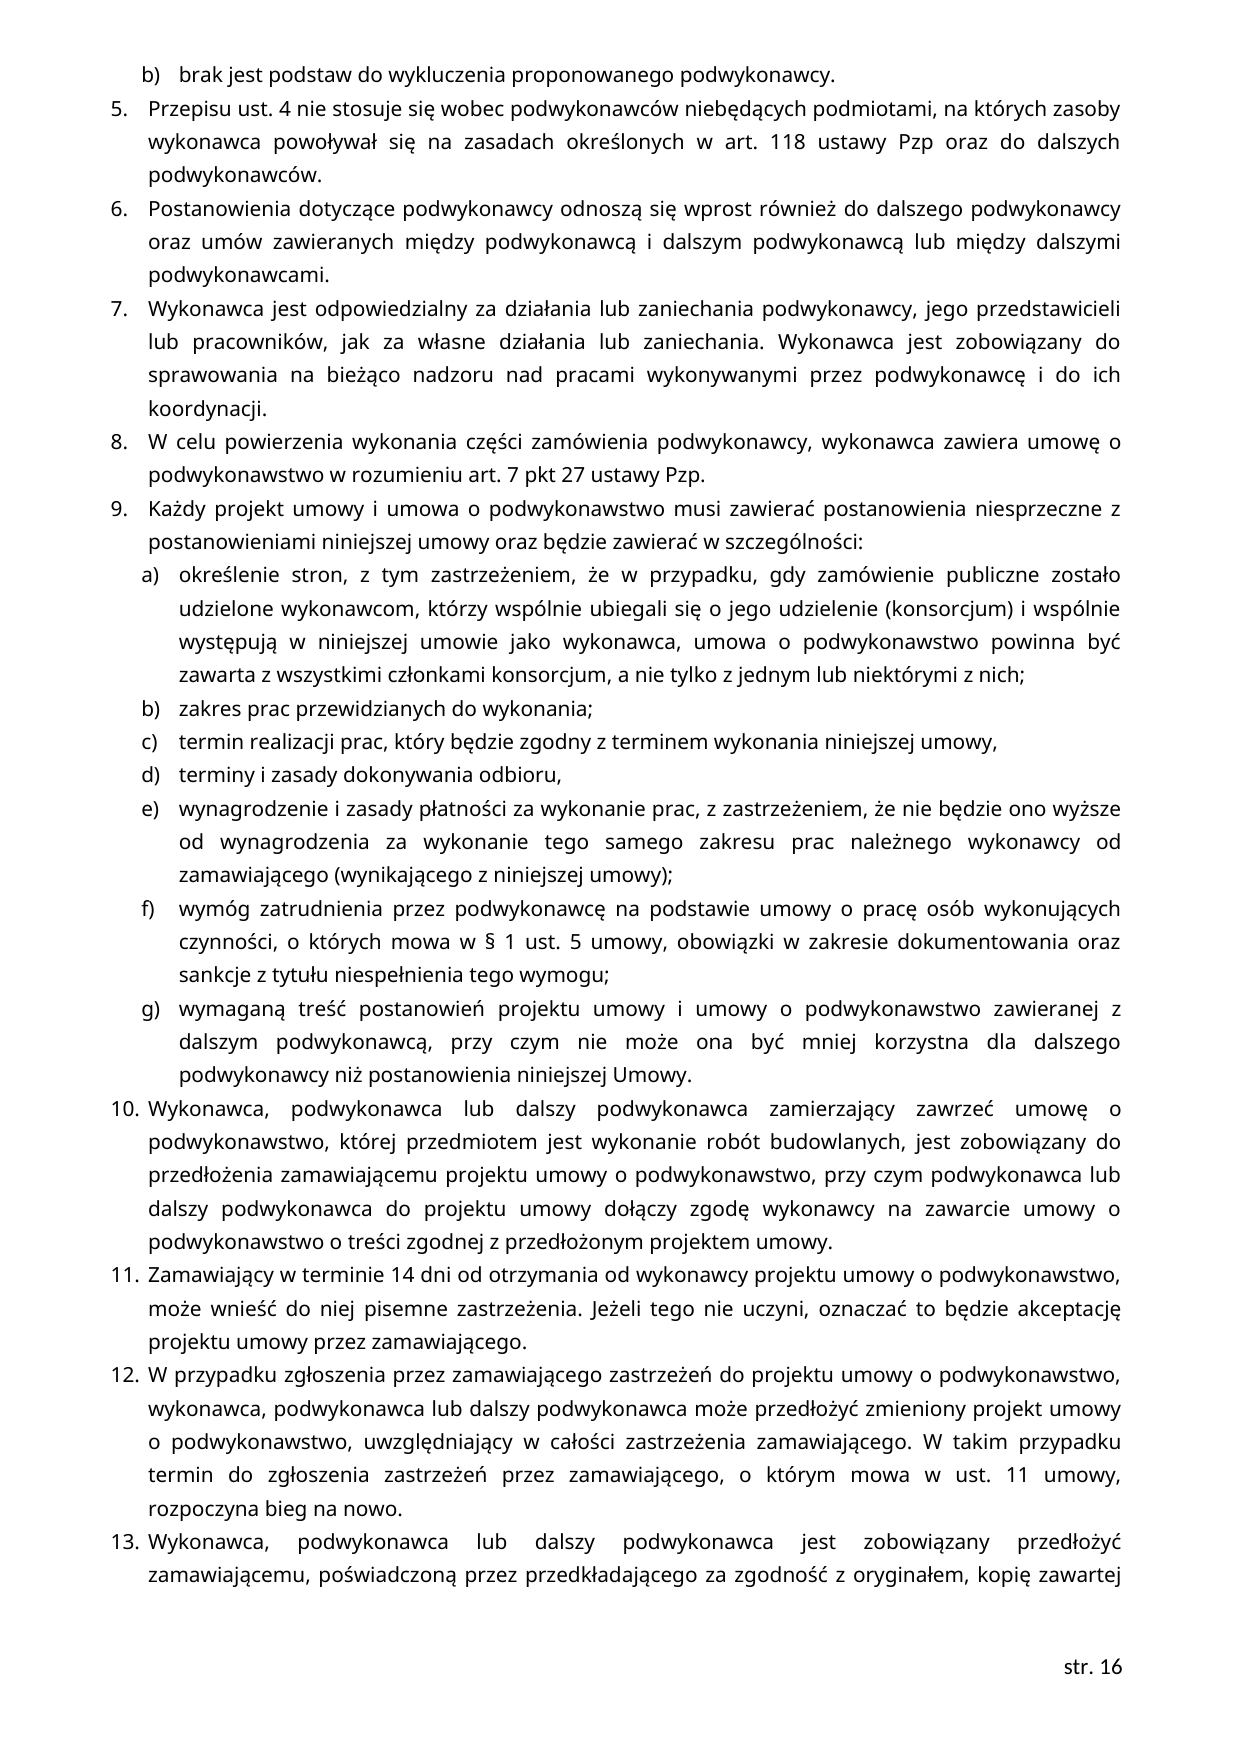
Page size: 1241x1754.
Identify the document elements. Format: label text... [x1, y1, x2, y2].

list zakres prac przewidzianych do wykonania; [141, 689, 1122, 723]
list wymóg zatrudnienia przez podwykonawcę na podstawie umowy o pracę osób wykonujących czynności, o których mowa w § 1 ust. 5 umowy, obowiązki w zakresie dokumentowania oraz sankcje z tytułu niespełnienia tego wymogu; [141, 889, 1122, 989]
list Wykonawca, podwykonawca lub dalszy podwykonawca zamierzający zawrzeć umowę o podwykonawstwo, której przedmiotem jest wykonanie robót budowlanych, jest zobowiązany do przedłożenia zamawiającemu projektu umowy o podwykonawstwo, przy czym podwykonawca lub dalszy podwykonawca do projektu umowy dołączy zgodę wykonawcy na zawarcie umowy o podwykonawstwo o treści zgodnej z przedłożonym projektem umowy. [110, 1089, 1122, 1256]
list określenie stron, z tym zastrzeżeniem, że w przypadku, gdy zamówienie publiczne zostało udzielone wykonawcom, którzy wspólnie ubiegali się o jego udzielenie (konsorcjum) i wspólnie występują w niniejszej umowie jako wykonawca, umowa o podwykonawstwo powinna być zawarta z wszystkimi członkami konsorcjum, a nie tylko z jednym lub niektórymi z nich; [141, 556, 1122, 689]
list Każdy projekt umowy i umowa o podwykonawstwo musi zawierać postanowienia niesprzeczne z postanowieniami niniejszej umowy oraz będzie zawierać w szczególności: [110, 489, 1122, 556]
list Postanowienia dotyczące podwykonawcy odnoszą się wprost również do dalszego podwykonawcy oraz umów zawieranych między podwykonawcą i dalszym podwykonawcą lub między dalszymi podwykonawcami. [110, 189, 1122, 289]
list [110, 1523, 1122, 1589]
list Zamawiający w terminie 14 dni od otrzymania od wykonawcy projektu umowy o podwykonawstwo, może wnieść do niej pisemne zastrzeżenia. Jeżeli tego nie uczyni, oznaczać to będzie akceptację projektu umowy przez zamawiającego. [110, 1256, 1122, 1356]
list W przypadku zgłoszenia przez zamawiającego zastrzeżeń do projektu umowy o podwykonawstwo, wykonawca, podwykonawca lub dalszy podwykonawca może przedłożyć zmieniony projekt umowy o podwykonawstwo, uwzględniający w całości zastrzeżenia zamawiającego. W takim przypadku termin do zgłoszenia zastrzeżeń przez zamawiającego, o którym mowa w ust. 11 umowy, rozpoczyna bieg na nowo. [110, 1356, 1122, 1523]
list W celu powierzenia wykonania części zamówienia podwykonawcy, wykonawca zawiera umowę o podwykonawstwo w rozumieniu art. 7 pkt 27 ustawy Pzp. [110, 423, 1122, 489]
list brak jest podstaw do wykluczenia proponowanego podwykonawcy. [141, 56, 1122, 89]
list Wykonawca jest odpowiedzialny za działania lub zaniechania podwykonawcy, jego przedstawicieli lub pracowników, jak za własne działania lub zaniechania. Wykonawca jest zobowiązany do sprawowania na bieżąco nadzoru nad pracami wykonywanymi przez podwykonawcę i do ich koordynacji. [110, 289, 1122, 423]
list wymaganą treść postanowień projektu umowy i umowy o podwykonawstwo zawieranej z dalszym podwykonawcą, przy czym nie może ona być mniej korzystna dla dalszego podwykonawcy niż postanowienia niniejszej Umowy. [141, 989, 1122, 1089]
list Przepisu ust. 4 nie stosuje się wobec podwykonawców niebędących podmiotami, na których zasoby wykonawca powoływał się na zasadach określonych w art. 118 ustawy Pzp oraz do dalszych podwykonawców. [110, 89, 1122, 189]
list terminy i zasady dokonywania odbioru, [141, 756, 1122, 789]
list wynagrodzenie i zasady płatności za wykonanie prac, z zastrzeżeniem, że nie będzie ono wyższe od wynagrodzenia za wykonanie tego samego zakresu prac należnego wykonawcy od zamawiającego (wynikającego z niniejszej umowy); [141, 789, 1122, 889]
list termin realizacji prac, który będzie zgodny z terminem wykonania niniejszej umowy, [141, 723, 1122, 756]
